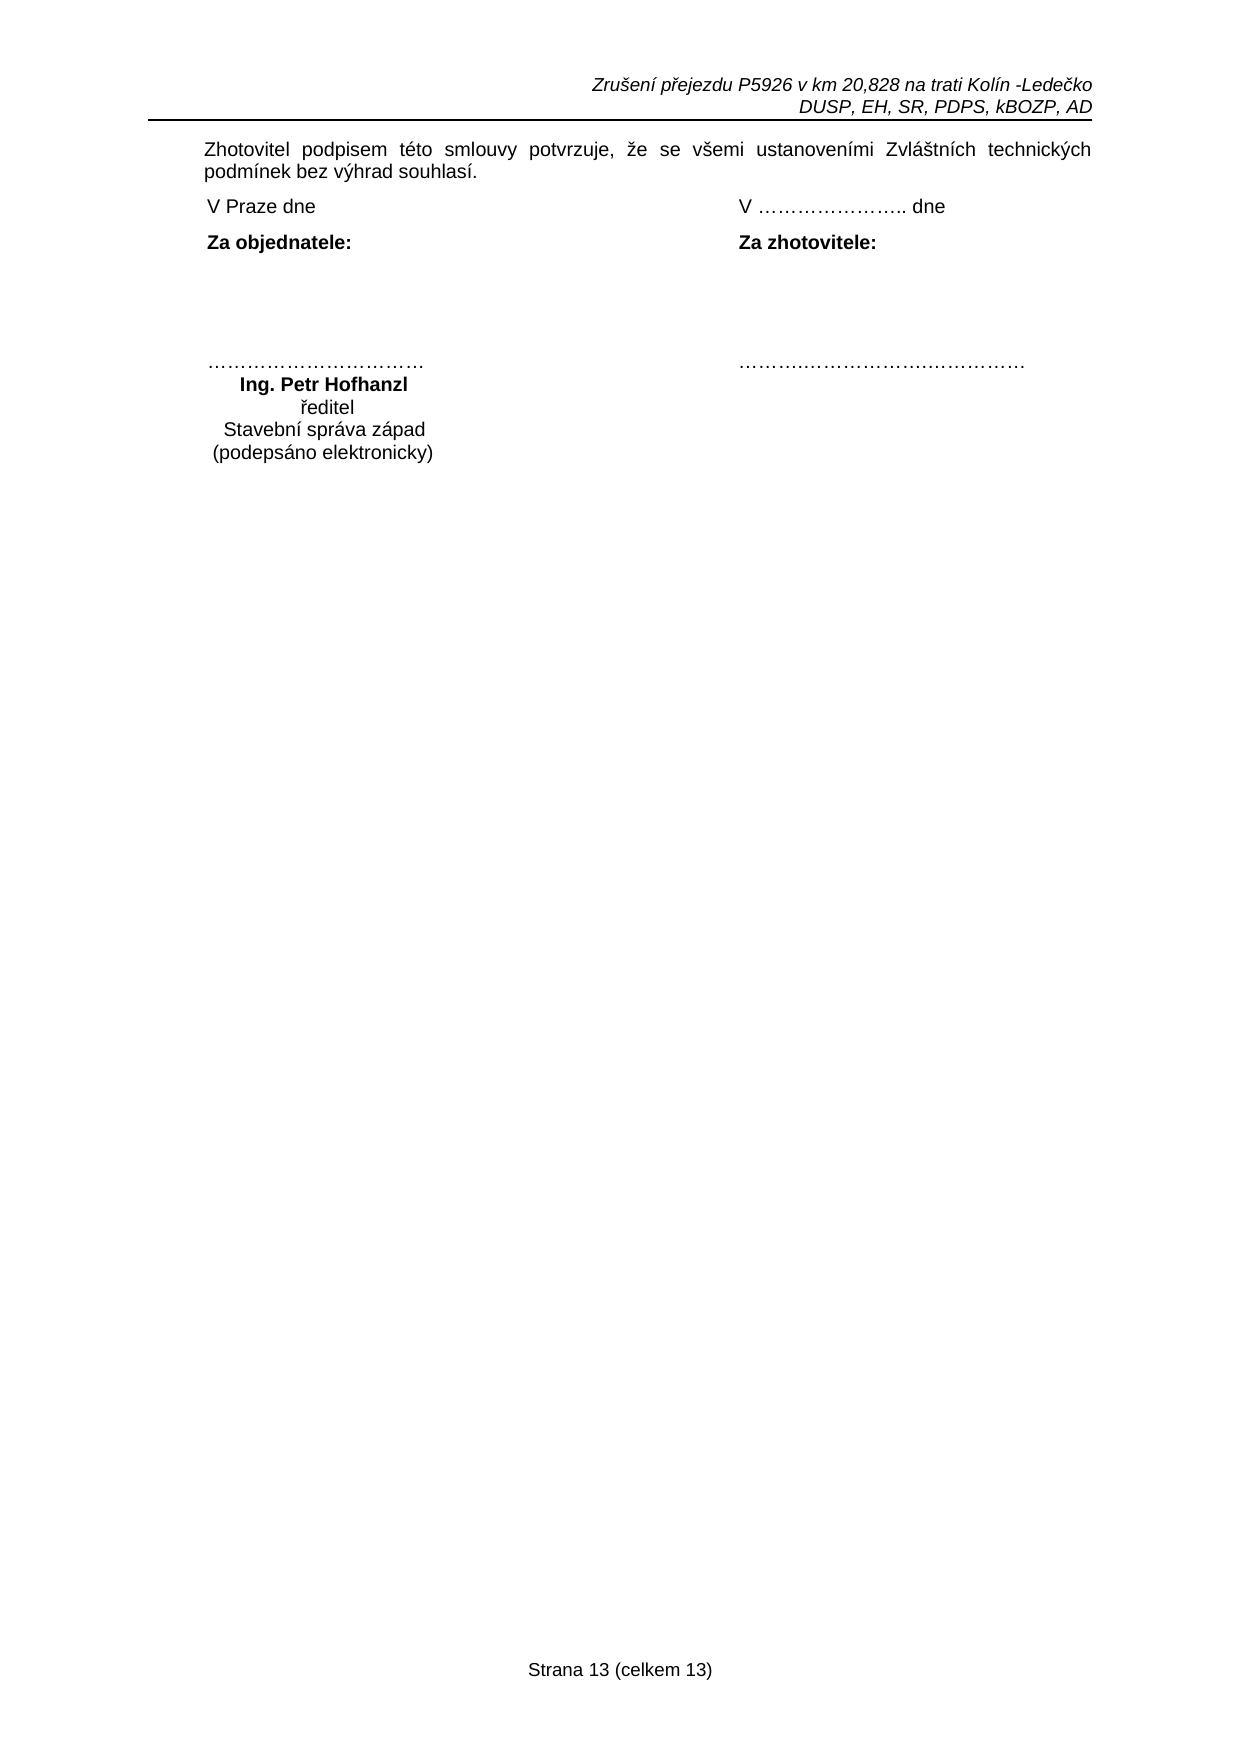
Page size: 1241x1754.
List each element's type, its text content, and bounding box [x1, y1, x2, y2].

text …………………………… ……….……………….…………… [148, 350, 1092, 373]
text (podepsáno elektronicky) [207, 441, 1092, 464]
text Stavební správa západ [207, 418, 1092, 441]
text V Praze dne V ………………….. dne [207, 195, 1092, 218]
text ředitel [207, 396, 1092, 418]
text Zhotovitel podpisem této smlouvy potvrzuje, že se všemi ustanoveními Zvláštních technických podmínek bez výhrad souhlasí. [204, 137, 1092, 183]
text Za objednatele: Za zhotovitele: [207, 231, 1092, 253]
text Ing. Petr Hofhanzl [207, 373, 1092, 396]
